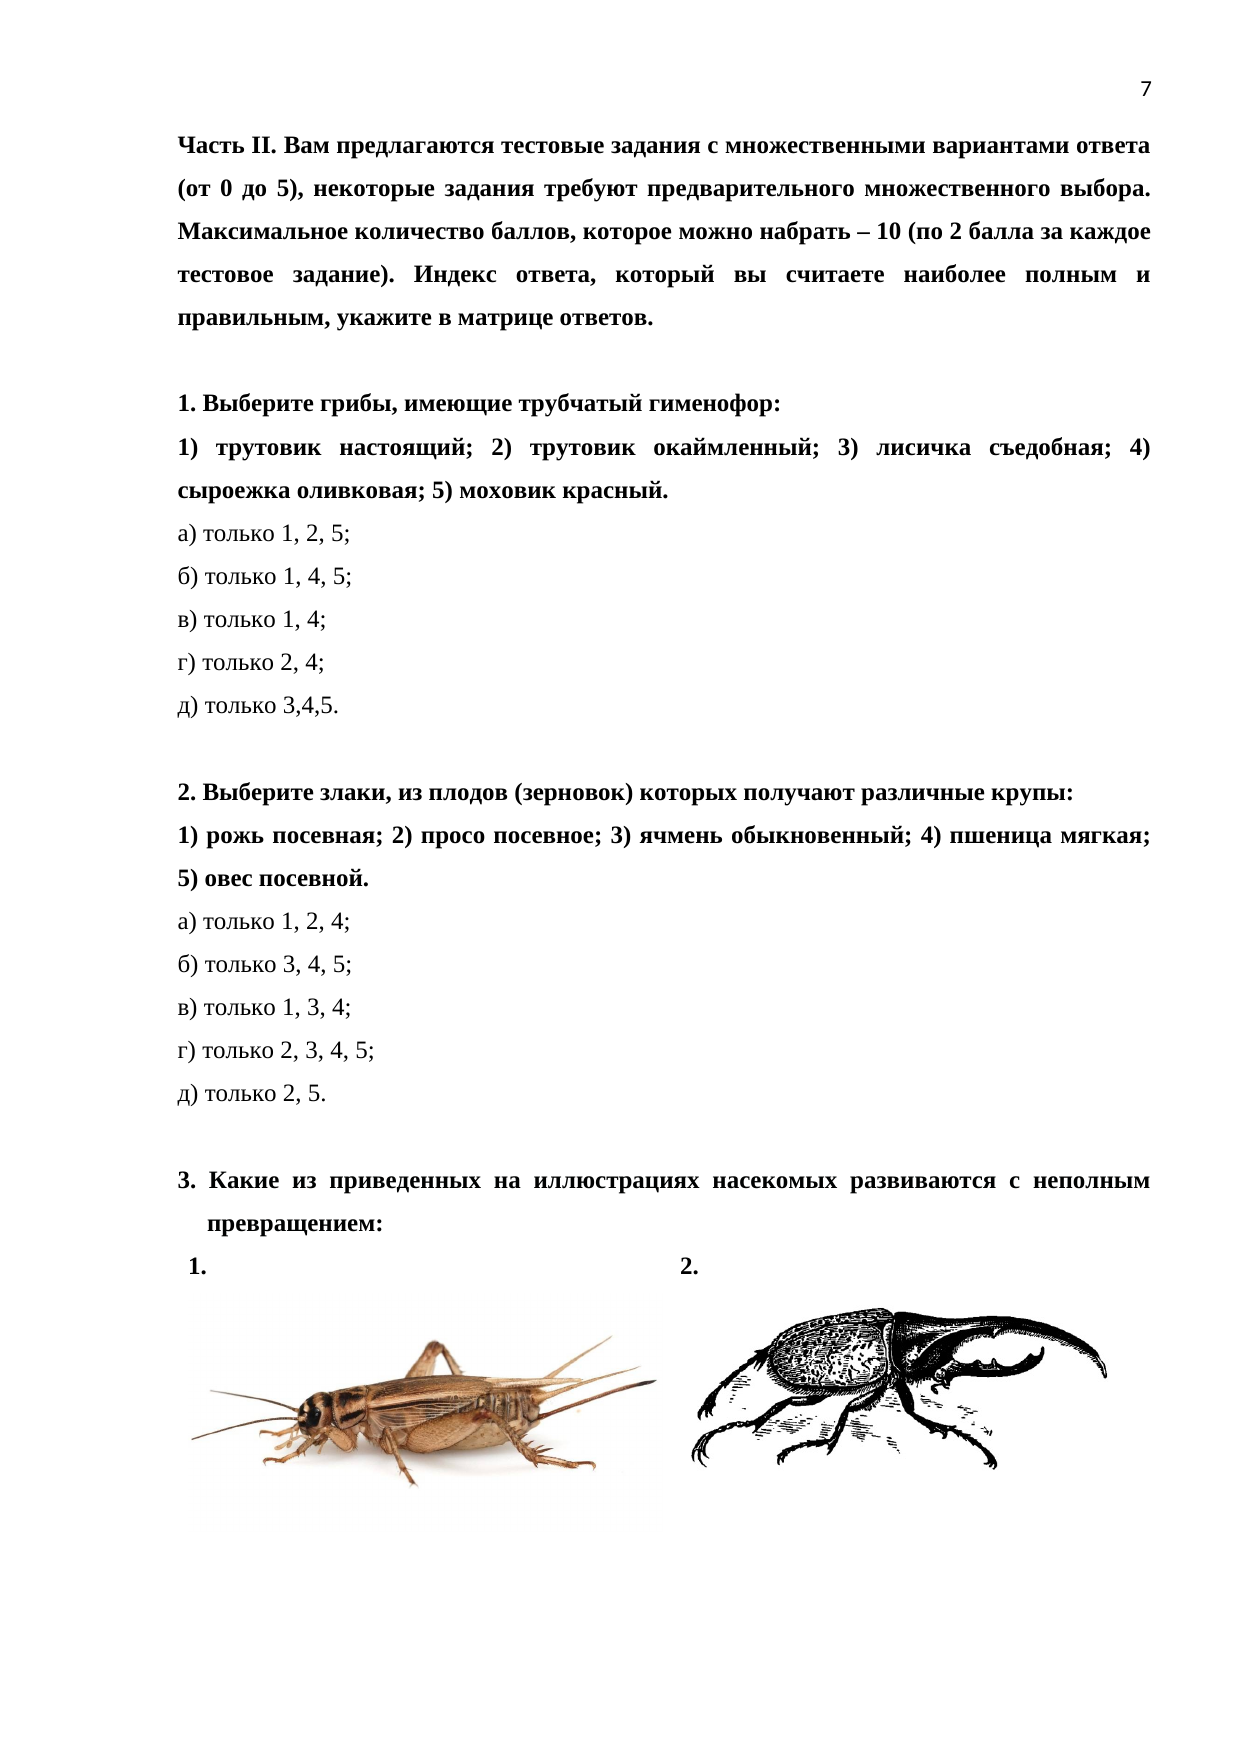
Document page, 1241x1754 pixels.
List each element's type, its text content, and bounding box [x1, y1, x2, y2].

text г) только 2, 4; [177, 647, 1152, 676]
text а) только 1, 2, 4; [177, 906, 1152, 935]
text 1. Выберите грибы, имеющие трубчатый гименофор: [177, 388, 1152, 417]
table_header 1. [182, 1251, 674, 1544]
text Часть II. Вам предлагаются тестовые задания с множественными вариантами ответа (от 0 до 5), некоторые задания требуют предварительного множественного выбора. Максимальное количество баллов, которое можно набрать – 10 (по 2 балла за каждое тестовое задание). Индекс ответа, который вы считаете наиболее полным и правильным, укажите в матрице ответов. [177, 130, 1152, 331]
text а) только 1, 2, 5; [177, 518, 1152, 547]
text 2. Выберите злаки, из плодов (зерновок) которых получают различные крупы: [177, 777, 1152, 805]
picture [187, 1293, 663, 1532]
text 3. Какие из приведенных на иллюстрациях насекомых развиваются с неполным превращением: [177, 1165, 1152, 1237]
text в) только 1, 3, 4; [177, 992, 1152, 1021]
text д) только 3,4,5. [177, 690, 1152, 719]
text 1) рожь посевная; 2) просо посевное; 3) ячмень обыкновенный; 4) пшеница мягкая; 5) овес посевной. [177, 820, 1152, 892]
table_header 2. [674, 1251, 1151, 1544]
text б) только 1, 4, 5; [177, 561, 1152, 590]
text б) только 3, 4, 5; [177, 949, 1152, 978]
picture [679, 1293, 1119, 1479]
text д) только 2, 5. [177, 1078, 1152, 1107]
text г) только 2, 3, 4, 5; [177, 1035, 1152, 1064]
text в) только 1, 4; [177, 604, 1152, 633]
text 1) трутовик настоящий; 2) трутовик окаймленный; 3) лисичка съедобная; 4) сыроежка оливковая; 5) моховик красный. [177, 432, 1152, 503]
